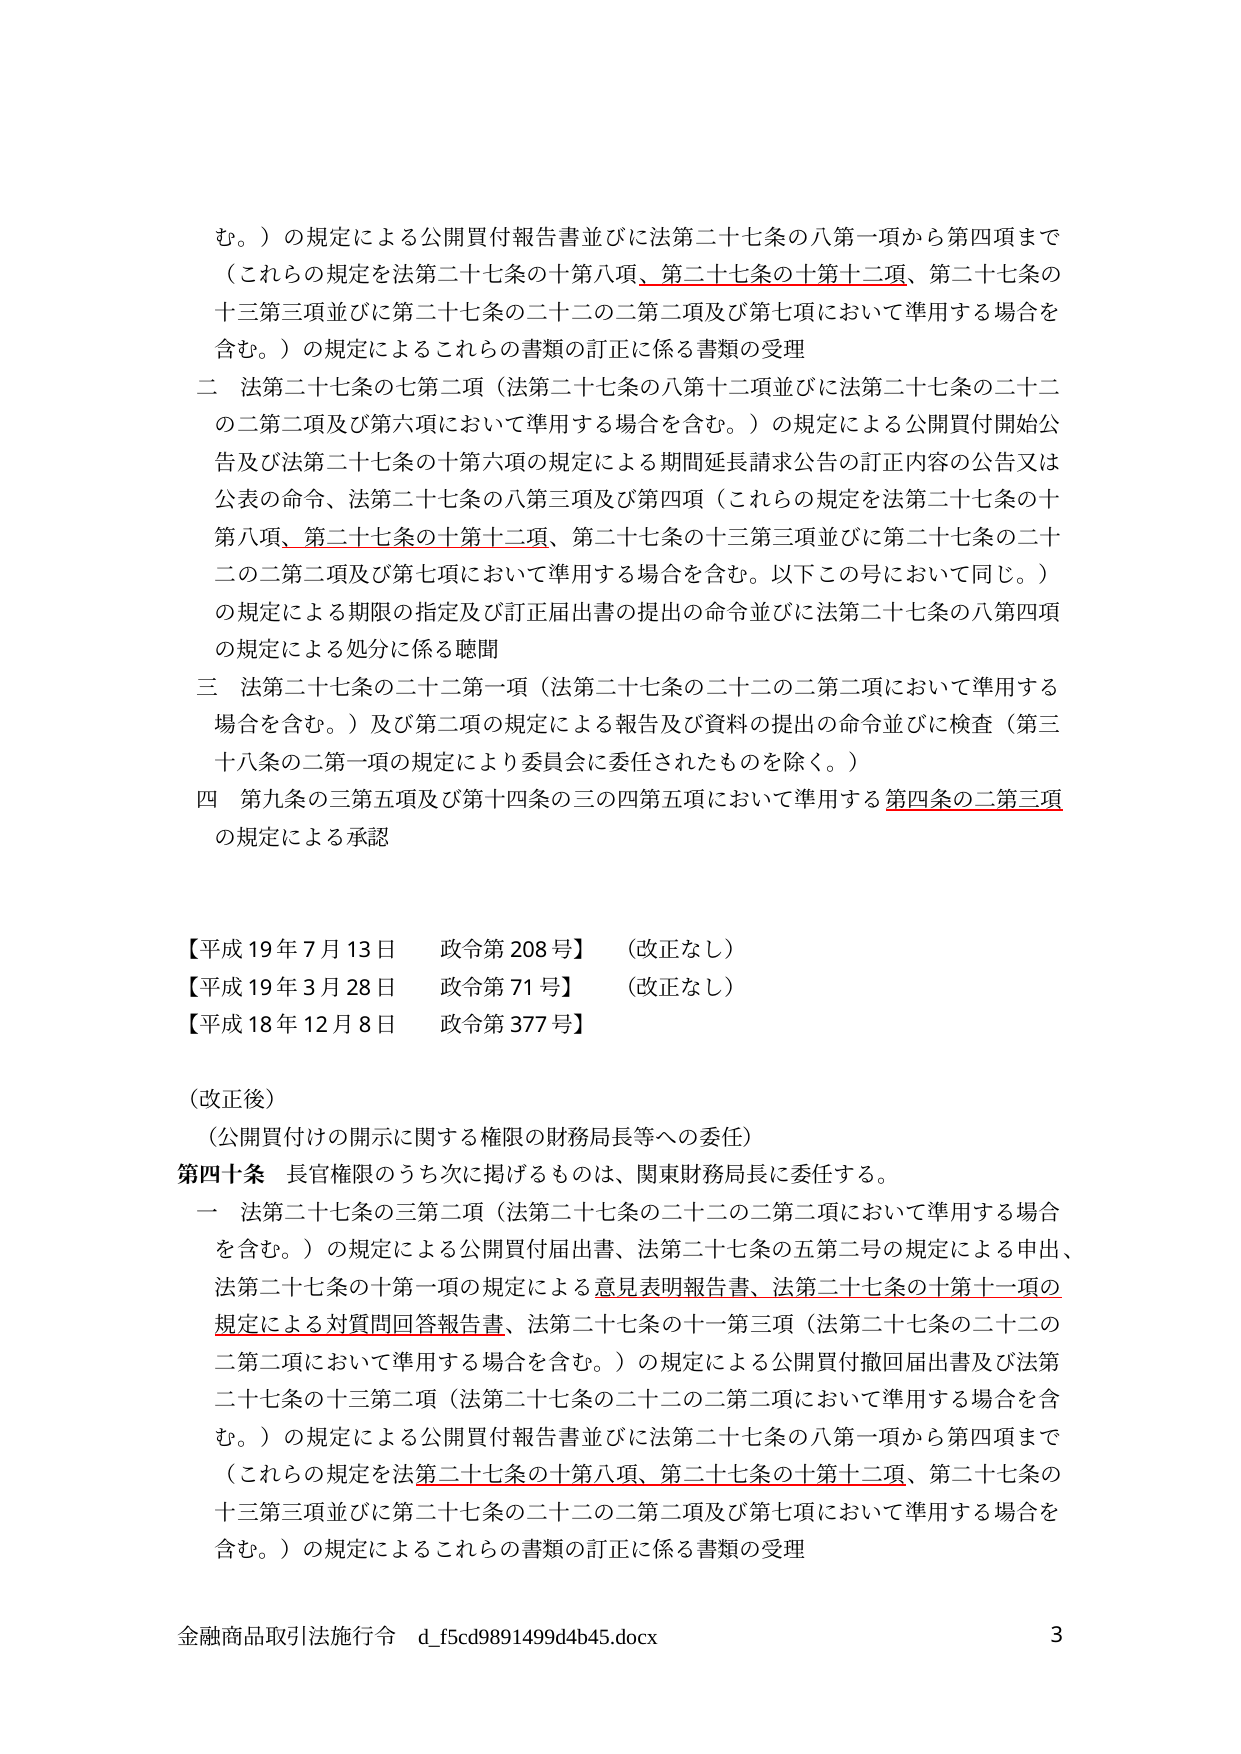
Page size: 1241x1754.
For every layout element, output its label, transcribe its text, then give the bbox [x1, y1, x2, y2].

text 第四十条 長官権限のうち次に掲げるものは、関東財務局長に委任する。 [177, 1154, 1063, 1192]
text 【平成19年7月13日 政令第208号】 （改正なし） [177, 929, 1063, 967]
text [196, 217, 1063, 367]
text 三 法第二十七条の二十二第一項（法第二十七条の二十二の二第二項において準用する場合を含む。）及び第二項の規定による報告及び資料の提出の命令並びに検査（第三十八条の二第一項の規定により委員会に委任されたものを除く。） [196, 667, 1063, 779]
text （公開買付けの開示に関する権限の財務局長等への委任） [196, 1117, 1063, 1154]
text 四 第九条の三第五項及び第十四条の三の四第五項において準用する第四条の二第三項の規定による承認 [196, 779, 1063, 854]
text 【平成18年12月8日 政令第377号】 [177, 1004, 1063, 1042]
text （改正後） [177, 1079, 1063, 1117]
text 二 法第二十七条の七第二項（法第二十七条の八第十二項並びに法第二十七条の二十二の二第二項及び第六項において準用する場合を含む。）の規定による公開買付開始公告及び法第二十七条の十第六項の規定による期間延長請求公告の訂正内容の公告又は公表の命令、法第二十七条の八第三項及び第四項（これらの規定を法第二十七条の十第八項、第二十七条の十第十二項、第二十七条の十三第三項並びに第二十七条の二十二の二第二項及び第七項において準用する場合を含む。以下この号において同じ。）の規定による期限の指定及び訂正届出書の提出の命令並びに法第二十七条の八第四項の規定による処分に係る聴聞 [196, 367, 1063, 667]
text 【平成19年3月28日 政令第71号】 （改正なし） [177, 967, 1063, 1004]
